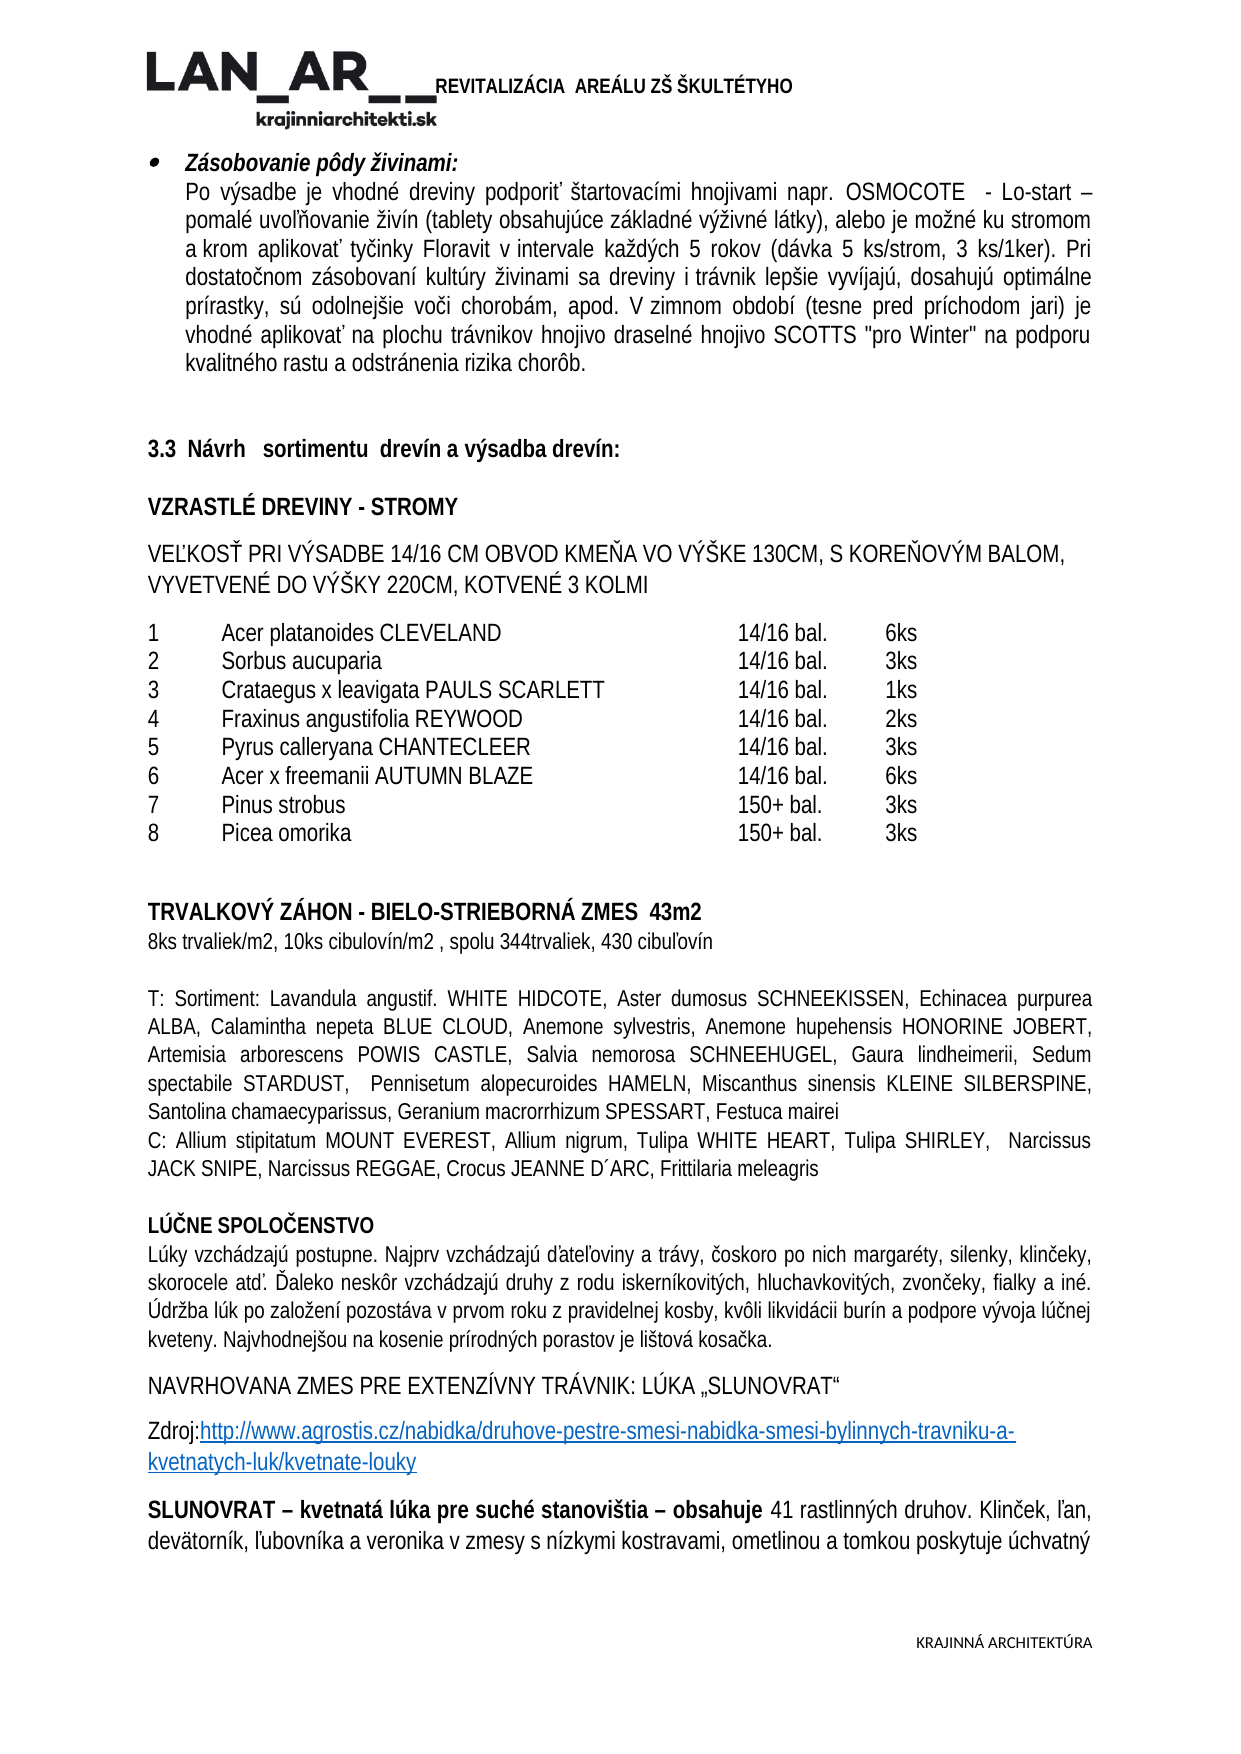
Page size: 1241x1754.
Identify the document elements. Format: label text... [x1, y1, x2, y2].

text 3 Crataegus x leavigata PAULS SCARLETT 14/16 bal. 1ks [148, 675, 1093, 704]
text C: Allium stipitatum MOUNT EVEREST, Allium nigrum, Tulipa WHITE HEART, Tulipa SHIRLEY, Narcissus JACK SNIPE, Narcissus REGGAE, Crocus JEANNE D´ARC, Frittilaria meleagris [148, 1127, 1093, 1182]
text 4 Fraxinus angustifolia REYWOOD 14/16 bal. 2ks [148, 704, 1093, 732]
text 5 Pyrus calleryana CHANTECLEER 14/16 bal. 3ks [148, 732, 1093, 761]
text 1 Acer platanoides CLEVELAND 14/16 bal. 6ks [148, 618, 1093, 646]
text 8ks trvaliek/m2, 10ks cibulovín/m2 , spolu 344trvaliek, 430 cibuľovín [148, 928, 1093, 954]
text 6 Acer x freemanii AUTUMN BLAZE 14/16 bal. 6ks [148, 761, 1093, 789]
text VZRASTLÉ DREVINY - STROMY [148, 492, 1093, 520]
text 3.3 Návrh sortimentu drevín a výsadba drevín: [148, 434, 1093, 463]
picture [146, 50, 437, 131]
text LÚČNE SPOLOČENSTVO [148, 1212, 1093, 1238]
text Lúky vzchádzajú postupne. Najprv vzchádzajú ďateľoviny a trávy, čoskoro po nich margaréty, silenky, klinčeky, skorocele atď. Ďaleko neskôr vzchádzajú druhy z rodu iskerníkovitých, hluchavkovitých, zvončeky, fialky a iné. Údržba lúk po založení pozostáva v prvom roku z pravidelnej kosby, kvôli likvidácii burín a podpore vývoja lúčnej kveteny. Najvhodnejšou na kosenie prírodných porastov je lištová kosačka. [148, 1241, 1093, 1352]
text Po výsadbe je vhodné dreviny podporiť štartovacími hnojivami napr. Osmocote - Lo-start – pomalé uvoľňovanie živín (tablety obsahujúce základné výživné látky), alebo je možné ku stromom a krom aplikovať tyčinky Floravit v intervale každých 5 rokov (dávka 5 ks/strom, 3 ks/1ker). Pri dostatočnom zásobovaní kultúry živinami sa dreviny i trávnik lepšie vyvíjajú, dosahujú optimálne prírastky, sú odolnejšie voči chorobám, apod. V zimnom období (tesne pred príchodom jari) je vhodné aplikovať na plochu trávnikov hnojivo draselné hnojivo SCOTTS "pro Winter" na podporu kvalitného rastu a odstránenia rizika chorôb. [185, 176, 1093, 377]
text T: Sortiment: Lavandula angustif. WHITE HIDCOTE, Aster dumosus SCHNEEKISSEN, Echinacea purpurea ALBA, Calamintha nepeta BLUE CLOUD, Anemone sylvestris, Anemone hupehensis HONORINE JOBERT, Artemisia arborescens POWIS CASTLE, Salvia nemorosa SCHNEEHUGEL, Gaura lindheimerii, Sedum spectabile STARDUST, Pennisetum alopecuroides HAMELN, Miscanthus sinensis KLEINE SILBERSPINE, Santolina chamaecyparissus, Geranium macrorrhizum SPESSART, Festuca mairei [148, 984, 1093, 1125]
text 8 Picea omorika 150+ bal. 3ks [148, 818, 1093, 847]
text 7 Pinus strobus 150+ bal. 3ks [148, 789, 1093, 818]
text VEĽKOSŤ PRI VÝSADBE 14/16 CM OBVOD KMEŇA VO VÝŠKE 130CM, S KOREŇOVÝM BALOM, VYVETVENÉ DO VÝŠKY 220CM, KOTVENÉ 3 KOLMI [148, 539, 1093, 599]
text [148, 1495, 1093, 1554]
text NAVRHOVANA ZMES PRE EXTENZÍVNY TRÁVNIK: LÚKA „SLUNOVRAT“ [148, 1371, 1093, 1399]
text Zdroj:http://www.agrostis.cz/nabidka/druhove-pestre-smesi-nabidka-smesi-bylinnych-travniku-a-kvetnatych-luk/kvetnate-louky [148, 1416, 1093, 1476]
text 2 Sorbus aucuparia 14/16 bal. 3ks [148, 646, 1093, 675]
list Zásobovanie pôdy živinami: [148, 148, 1093, 176]
text TRVALKOVÝ ZÁHON - BIELO-STRIEBORNÁ ZMES 43m2 [148, 897, 1093, 925]
